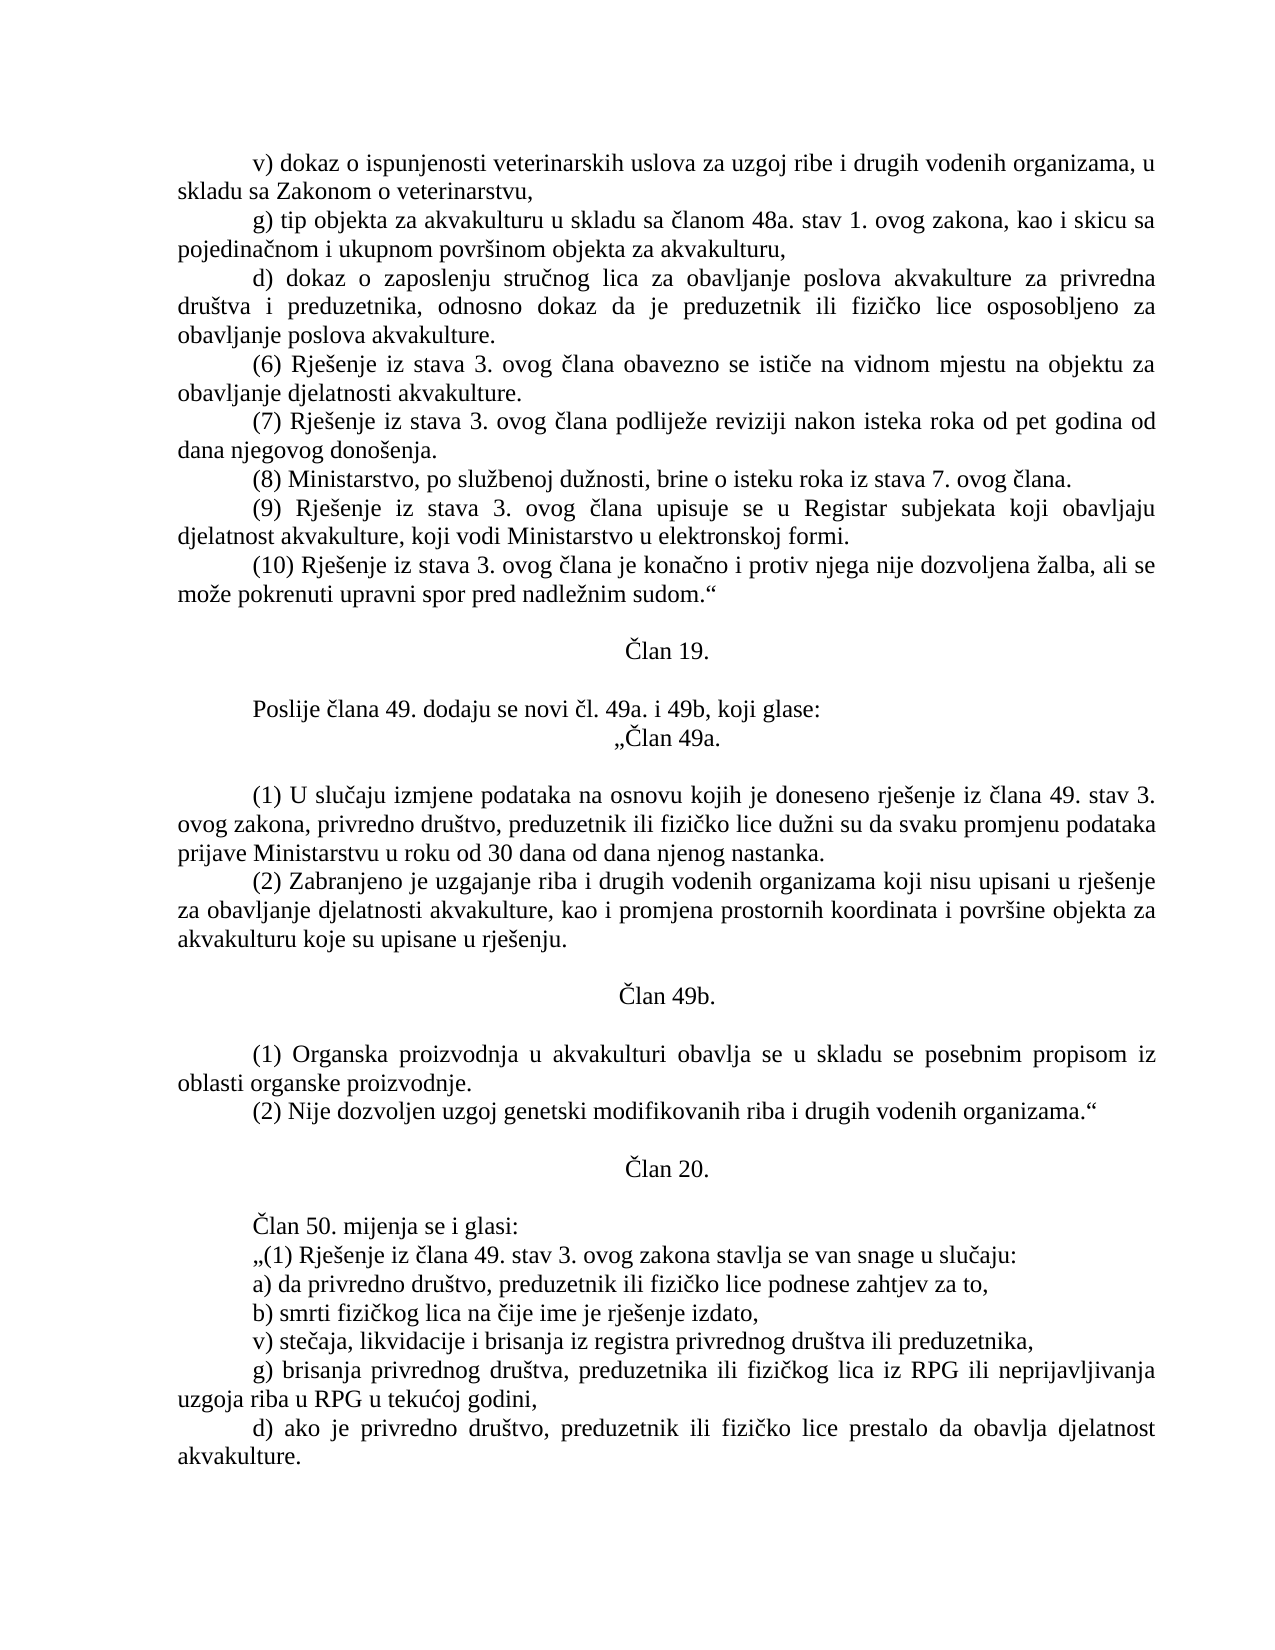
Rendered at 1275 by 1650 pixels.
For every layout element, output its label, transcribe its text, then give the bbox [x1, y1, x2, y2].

text Član 20. [177, 1154, 1157, 1183]
list (2) Zabranjeno je uzgajanje riba i drugih vodenih organizama koji nisu upisani u rješenje za obavljanje djelatnosti akvakulture, kao i promjena prostornih koordinata i površine objekta za akvakulturu koje su upisane u rješenju. [177, 866, 1157, 953]
list (7) Rješenje iz stava 3. ovog člana podliježe reviziji nakon isteka roka od pet godina od dana njegovog donošenja. [177, 406, 1157, 464]
list (8) Ministarstvo, po službenoj dužnosti, brine o isteku roka iz stava 7. ovog člana. [177, 464, 1157, 493]
text d) ako je privredno društvo, preduzetnik ili fizičko lice prestalo da obavlja djelatnost akvakulture. [177, 1413, 1157, 1470]
list (2) Nije dozvoljen uzgoj genetski modifikovanih riba i drugih vodenih organizama.“ [177, 1096, 1157, 1125]
text d) dokaz o zaposlenju stručnog lica za obavljanje poslova akvakulture za privredna društva i preduzetnika, odnosno dokaz da je preduzetnik ili fizičko lice osposobljeno za obavljanje poslova akvakulture. [177, 263, 1157, 349]
text v) stečaja, likvidacije i brisanja iz registra privrednog društva ili preduzetnika, [177, 1326, 1157, 1355]
text Poslije člana 49. dodaju se novi čl. 49a. i 49b, koji glase: [177, 694, 1157, 723]
text b) smrti fizičkog lica na čije ime je rješenje izdato, [177, 1298, 1157, 1326]
list (6) Rješenje iz stava 3. ovog člana obavezno se ističe na vidnom mjestu na objektu za obavljanje djelatnosti akvakulture. [177, 349, 1157, 406]
text Član 49b. [177, 981, 1157, 1010]
list (10) Rješenje iz stava 3. ovog člana je konačno i protiv njega nije dozvoljena žalba, ali se može pokrenuti upravni spor pred nadležnim sudom.“ [177, 550, 1157, 608]
list (9) Rješenje iz stava 3. ovog člana upisuje se u Registar subjekata koji obavljaju djelatnost akvakulture, koji vodi Ministarstvo u elektronskoj formi. [177, 493, 1157, 550]
text „Član 49a. [177, 723, 1157, 751]
text a) da privredno društvo, preduzetnik ili fizičko lice podnese zahtjev za to, [177, 1269, 1157, 1298]
text „(1) Rješenje iz člana 49. stav 3. ovog zakona stavlja se van snage u slučaju: [177, 1240, 1157, 1269]
text v) dokaz o ispunjenosti veterinarskih uslova za uzgoj ribe i drugih vodenih organizama, u skladu sa Zakonom o veterinarstvu, [177, 148, 1157, 205]
text g) brisanja privrednog društva, preduzetnika ili fizičkog lica iz RPG ili neprijavljivanja uzgoja riba u RPG u tekućoj godini, [177, 1355, 1157, 1413]
text Član 19. [177, 636, 1157, 665]
list (1) Organska proizvodnja u akvakulturi obavlja se u skladu se posebnim propisom iz oblasti organske proizvodnje. [177, 1039, 1157, 1096]
text Član 50. mijenja se i glasi: [177, 1211, 1157, 1240]
list (1) U slučaju izmjene podataka na osnovu kojih je doneseno rješenje iz člana 49. stav 3. ovog zakona, privredno društvo, preduzetnik ili fizičko lice dužni su da svaku promjenu podataka prijave Ministarstvu u roku od 30 dana od dana njenog nastanka. [177, 780, 1157, 866]
text g) tip objekta za akvakulturu u skladu sa članom 48a. stav 1. ovog zakona, kao i skicu sa pojedinačnom i ukupnom površinom objekta za akvakulturu, [177, 205, 1157, 263]
